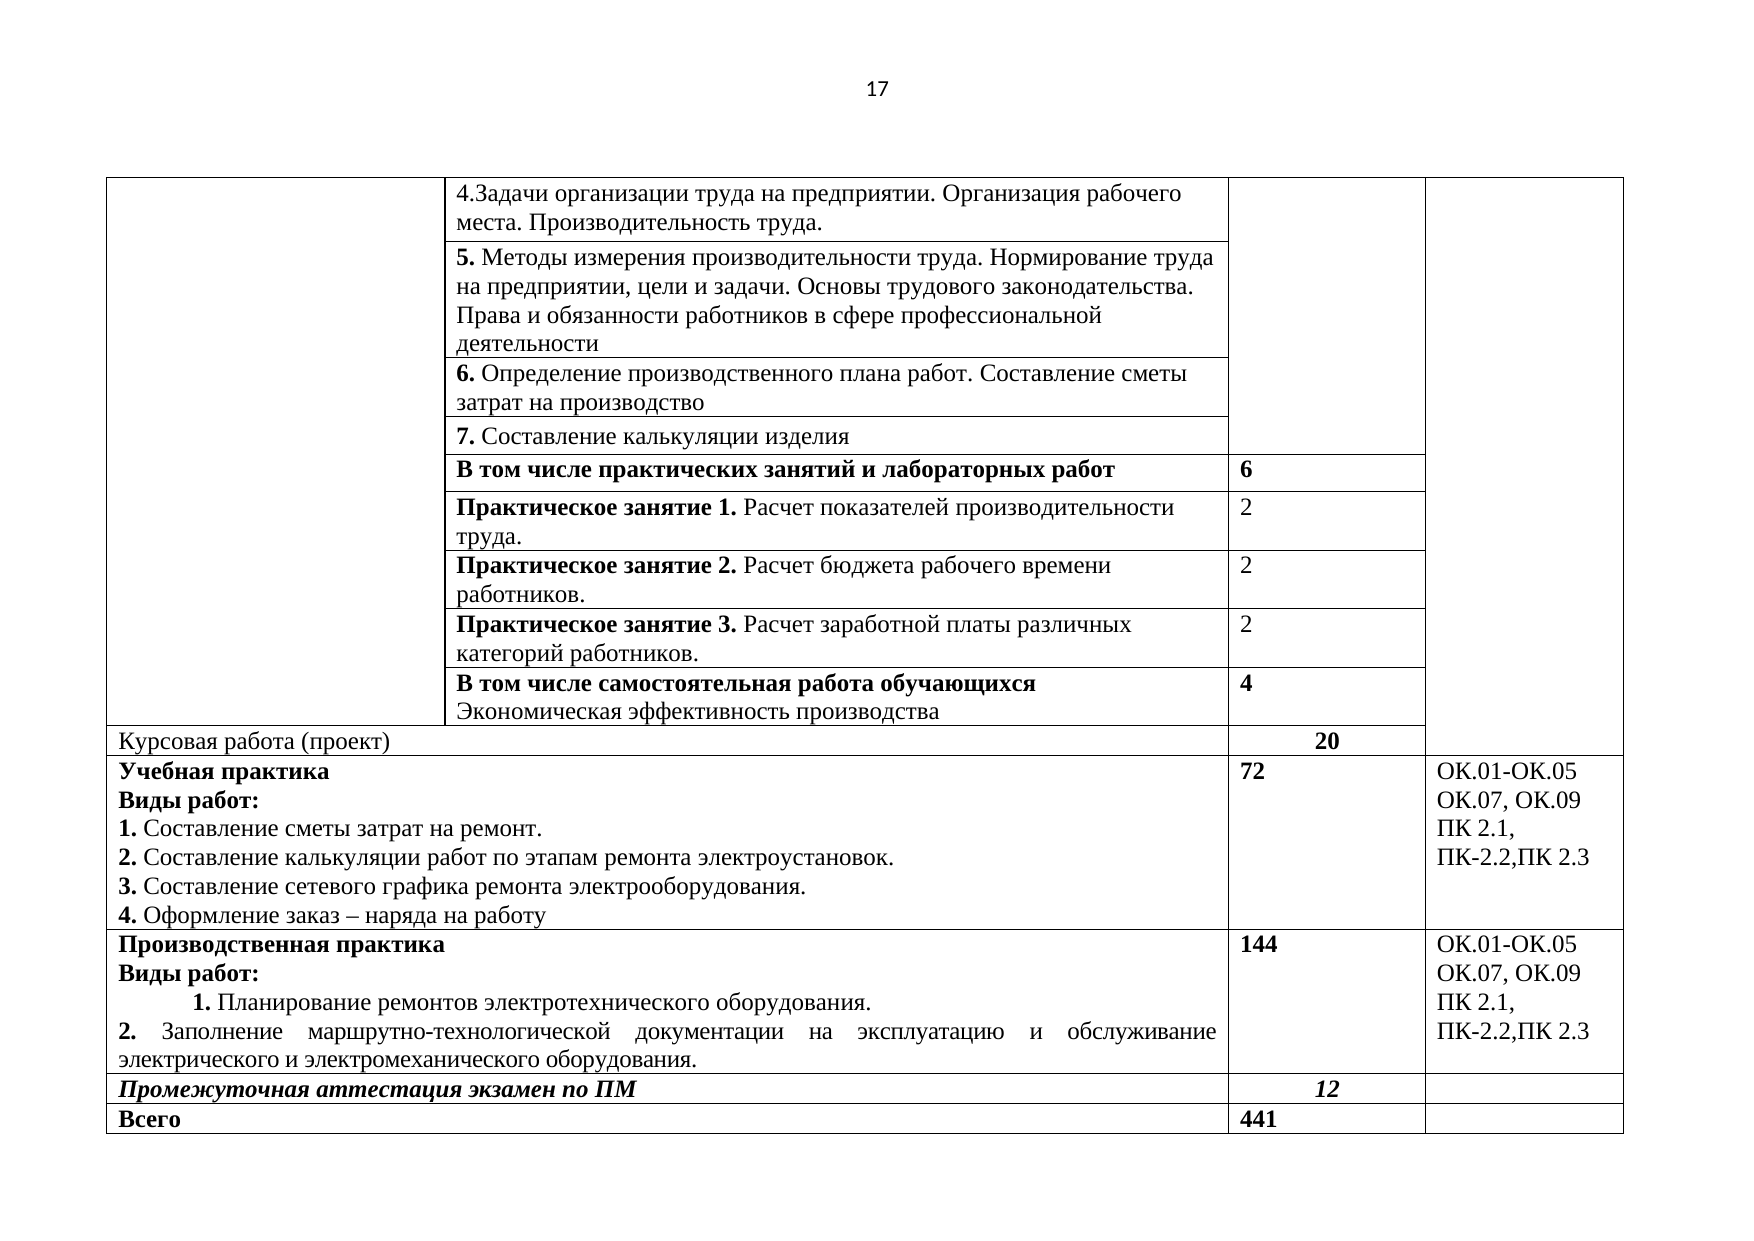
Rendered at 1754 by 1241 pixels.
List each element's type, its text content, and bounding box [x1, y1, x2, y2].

table_cell ОК.01-ОК.05 ОК.07, ОК.09 ПК 2.1, ПК-2.2,ПК 2.3 [1426, 930, 1623, 1073]
table_cell Практическое занятие 2. Расчет бюджета рабочего времени работников. [446, 551, 1228, 608]
table_cell Учебная практика Виды работ: 1. Составление сметы затрат на ремонт. 2. Составление калькуляции работ по этапам ремонта электроустановок. 3. Составление сетевого графика ремонта электрооборудования. 4. Оформление заказ – наряда на работу [107, 756, 1228, 928]
table_cell Производственная практика Виды работ: 1. Планирование ремонтов электротехнического оборудования. 2. Заполнение маршрутно-технологической документации на эксплуатацию и обслуживание электрического и электромеханического оборудования. [107, 930, 1228, 1073]
table_cell В том числе самостоятельная работа обучающихся Экономическая эффективность производства [446, 668, 1228, 725]
table_cell 20 [1229, 726, 1425, 755]
table_cell 72 [1229, 756, 1425, 928]
table_cell 441 [1229, 1104, 1425, 1133]
table_cell 12 [1229, 1074, 1425, 1103]
table_cell Всего [107, 1104, 1228, 1133]
table_cell 6 [1229, 455, 1425, 491]
table_cell Курсовая работа (проект) [107, 726, 1228, 755]
table_cell Практическое занятие 3. Расчет заработной платы различных категорий работников. [446, 609, 1228, 667]
table_cell 6. Определение производственного плана работ. Составление сметы затрат на производство [446, 358, 1228, 416]
table_cell 4.Задачи организации труда на предприятии. Организация рабочего места. Производительность труда. [446, 178, 1228, 241]
table_cell 2 [1229, 551, 1425, 608]
table_cell 5. Методы измерения производительности труда. Нормирование труда на предприятии, цели и задачи. Основы трудового законодательства. Права и обязанности работников в сфере профессиональной деятельности [446, 242, 1228, 357]
table_cell [1426, 1104, 1623, 1133]
table_cell 144 [1229, 930, 1425, 1073]
table_cell Промежуточная аттестация экзамен по ПМ [107, 1074, 1228, 1103]
table_cell 2 [1229, 609, 1425, 667]
table_cell ОК.01-ОК.05 ОК.07, ОК.09 ПК 2.1, ПК-2.2,ПК 2.3 [1426, 756, 1623, 928]
table_cell 4 [1229, 668, 1425, 725]
table_cell 2 [1229, 492, 1425, 549]
table_cell 7. Составление калькуляции изделия [446, 417, 1228, 453]
table_cell [1426, 1074, 1623, 1103]
table_cell Практическое занятие 1. Расчет показателей производительности труда. [446, 492, 1228, 549]
table_cell В том числе практических занятий и лабораторных работ [446, 455, 1228, 491]
